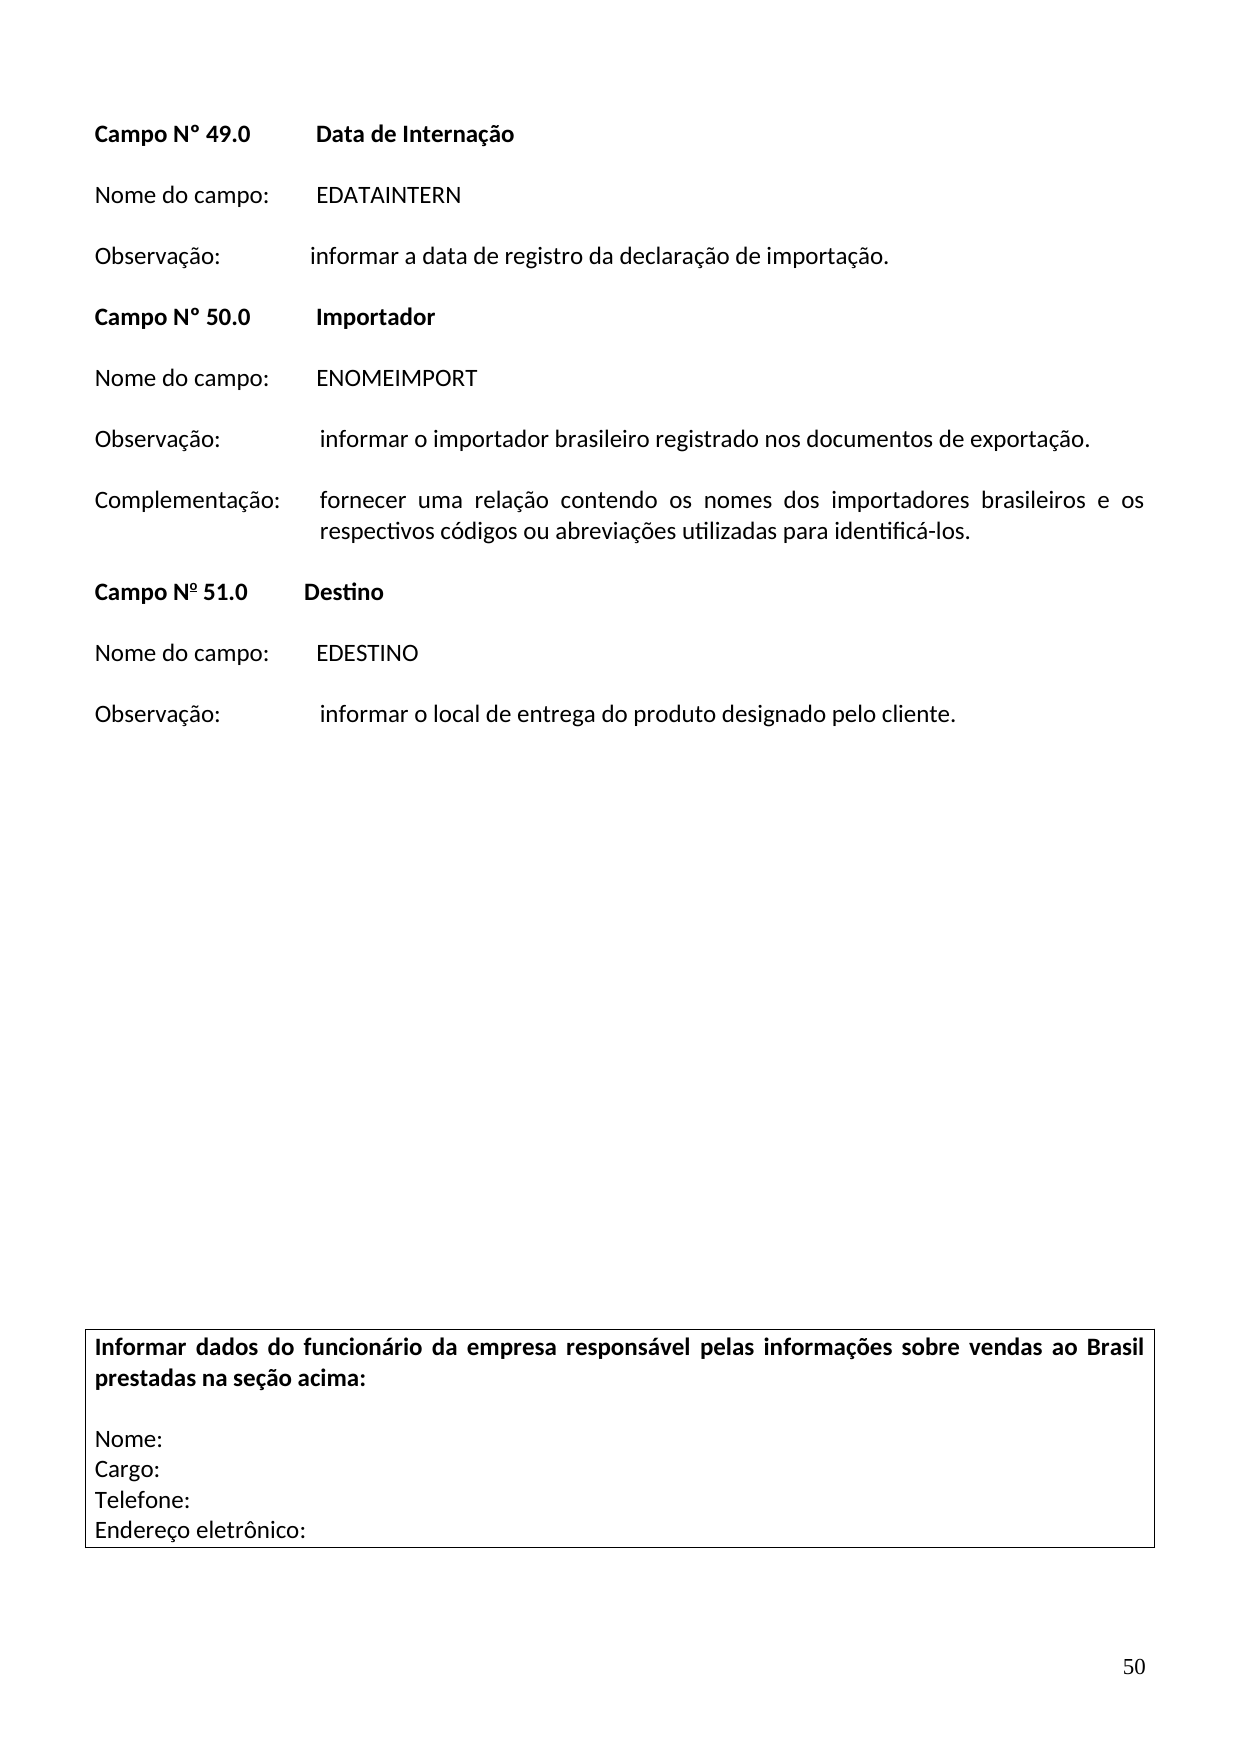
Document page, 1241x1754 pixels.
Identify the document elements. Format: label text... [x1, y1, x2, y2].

text Campo Nº 50.0 Importador [94, 301, 1146, 332]
text Observação: informar a data de registro da declaração de importação. [94, 240, 1146, 271]
text Informar dados do funcionário da empresa responsável pelas informações sobre vendas ao Brasil prestadas na seção acima: [86, 1330, 1154, 1393]
text Campo Nº 49.0 Data de Internação [94, 118, 1146, 149]
text Observação: informar o importador brasileiro registrado nos documentos de exportação. [94, 423, 1146, 454]
text Nome: [94, 1423, 1146, 1454]
text Endereço eletrônico: [86, 1512, 1154, 1547]
text Observação: informar o local de entrega do produto designado pelo cliente. [94, 698, 1146, 728]
text Cargo: [94, 1454, 1146, 1484]
text Nome do campo: EDATAINTERN [94, 179, 1146, 210]
text Nome do campo: EDESTINO [94, 637, 1146, 667]
text Telefone: [94, 1484, 1146, 1512]
text Nome do campo: ENOMEIMPORT [94, 362, 1146, 393]
text Complementação: fornecer uma relação contendo os nomes dos importadores brasileiros e os respectivos códigos ou abreviações utilizadas para identificá-los. [94, 484, 1146, 545]
text Campo No 51.0 Destino [94, 576, 1146, 606]
